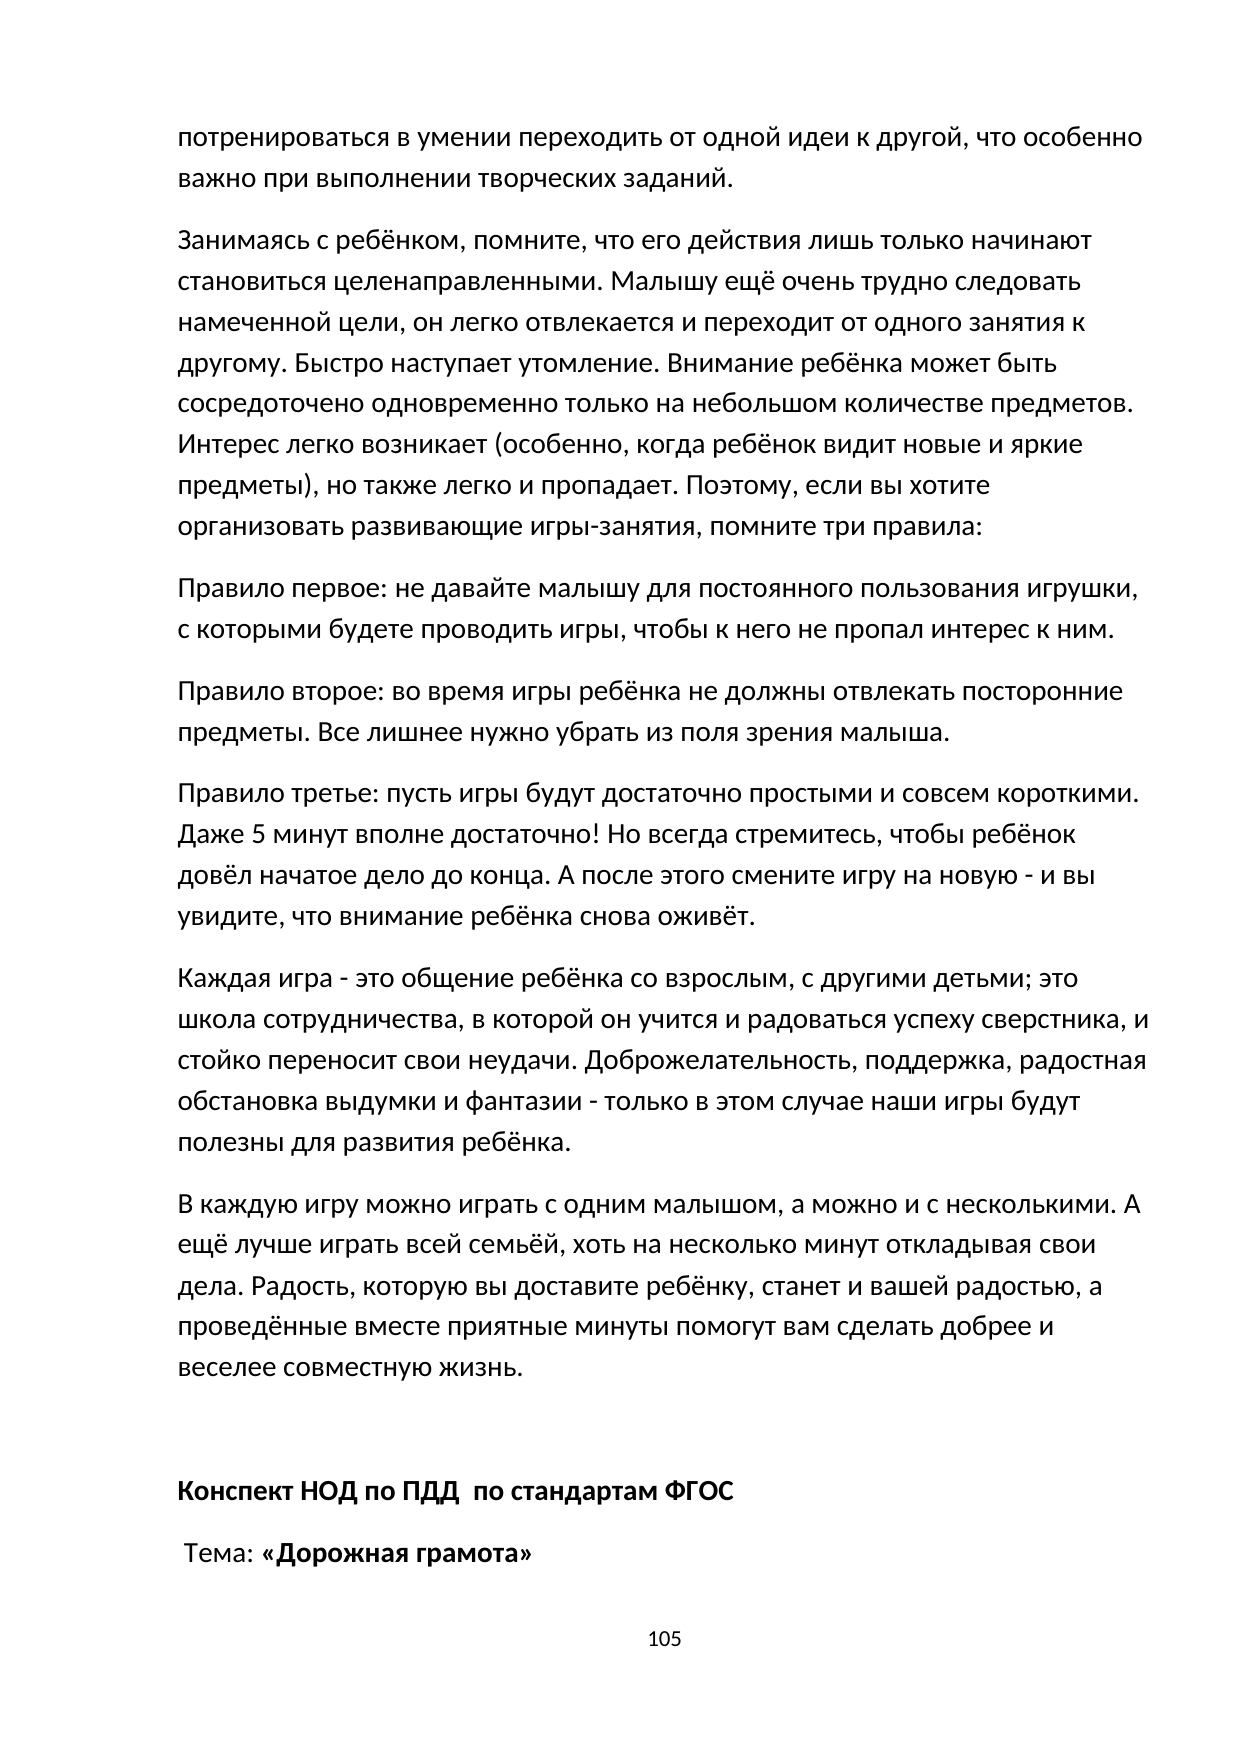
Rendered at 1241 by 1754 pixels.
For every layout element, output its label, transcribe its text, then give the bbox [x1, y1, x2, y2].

text Конспект НОД по ПДД по стандартам ФГОС [177, 1472, 1152, 1508]
text В каждую игру можно играть с одним малышом, а можно и с несколькими. А ещё лучше играть всей семьёй, хоть на несколько минут откладывая свои дела. Радость, которую вы доставите ребёнку, станет и вашей радостью, а проведённые вместе приятные минуты помогут вам сделать добрее и веселее совместную жизнь. [177, 1185, 1152, 1384]
text Занимаясь с ребёнком, помните, что его действия лишь только начинают становиться целенаправленными. Малышу ещё очень трудно следовать намеченной цели, он легко отвлекается и переходит от одного занятия к другому. Быстро наступает утомление. Внимание ребёнка может быть сосредоточено одновременно только на небольшом количестве предметов. Интерес легко возникает (особенно, когда ребёнок видит новые и яркие предметы), но также легко и пропадает. Поэтому, если вы хотите организовать развивающие игры-занятия, помните три правила: [177, 221, 1152, 543]
text Правило первое: не давайте малышу для постоянного пользования игрушки, с которыми будете проводить игры, чтобы к него не пропал интерес к ним. [177, 569, 1152, 646]
text Тема: «Дорожная грамота» [177, 1534, 1152, 1569]
text Правило второе: во время игры ребёнка не должны отвлекать посторонние предметы. Все лишнее нужно убрать из поля зрения малыша. [177, 672, 1152, 748]
text Правило третье: пусть игры будут достаточно простыми и совсем короткими. Даже 5 минут вполне достаточно! Но всегда стремитесь, чтобы ребёнок довёл начатое дело до конца. А после этого смените игру на новую - и вы увидите, что внимание ребёнка снова оживёт. [177, 774, 1152, 933]
text Каждая игра - это общение ребёнка со взрослым, с другими детьми; это школа сотрудничества, в которой он учится и радоваться успеху сверстника, и стойко переносит свои неудачи. Доброжелательность, поддержка, радостная обстановка выдумки и фантазии - только в этом случае наши игры будут полезны для развития ребёнка. [177, 959, 1152, 1158]
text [177, 118, 1152, 195]
